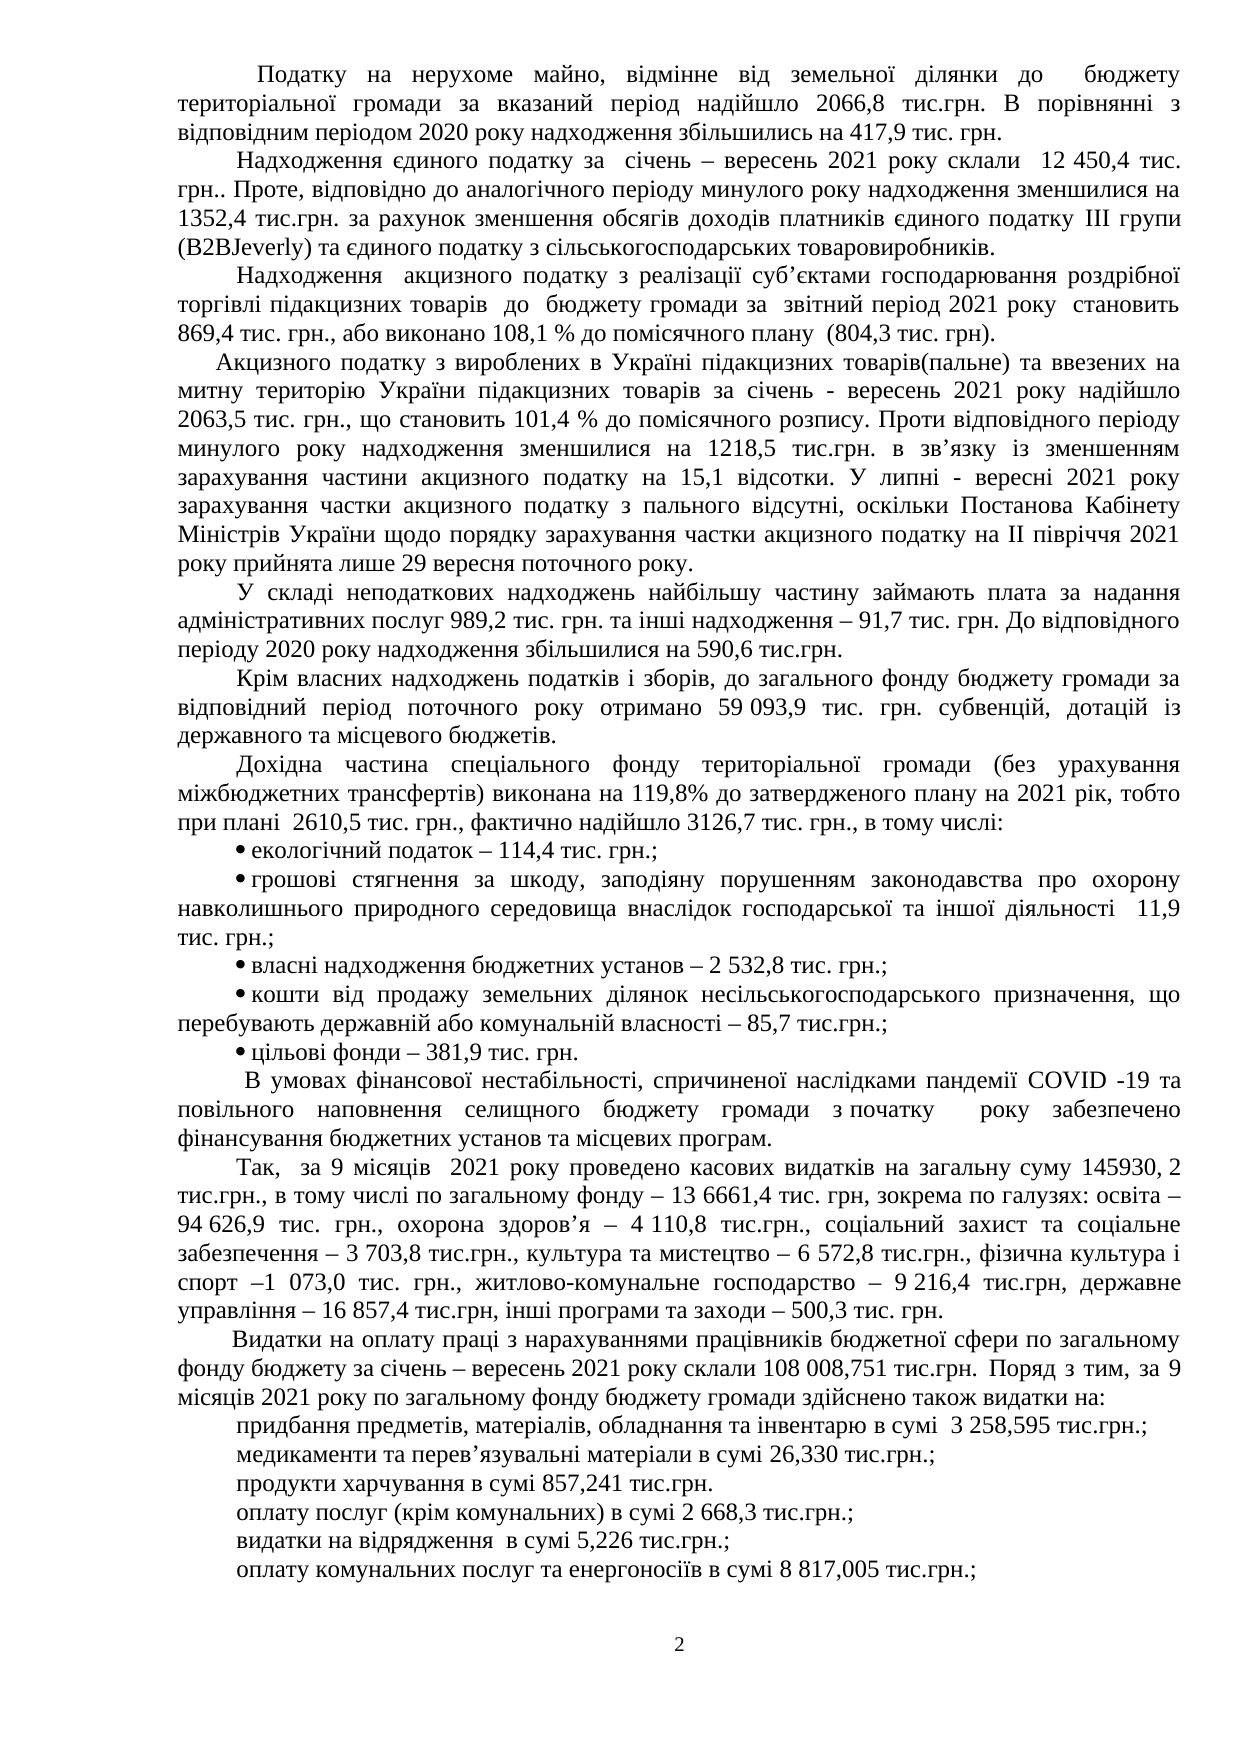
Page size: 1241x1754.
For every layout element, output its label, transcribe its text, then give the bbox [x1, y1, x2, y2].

text Надходження єдиного податку за січень – вересень 2021 року склали 12 450,4 тис. грн.. Проте, відповідно до аналогічного періоду минулого року надходження зменшилися на 1352,4 тис.грн. за рахунок зменшення обсягів доходів платників єдиного податку III групи (B2BJeverly) та єдиного податку з сільськогосподарських товаровиробників. [177, 145, 1181, 260]
list грошові стягнення за шкоду, заподіяну порушенням законодавства про охорону навколишнього природного середовища внаслідок господарської та іншої діяльності 11,9 тис. грн.; [177, 864, 1181, 950]
text В умовах фінансової нестабільності, спричиненої наслідками пандемії COVID -19 та повільного наповнення селищного бюджету громади з початку року забезпечено фінансування бюджетних установ та місцевих програм. [177, 1065, 1181, 1152]
text Так, за 9 місяців 2021 року проведено касових видатків на загальну суму 145930, 2 тис.грн., в тому числі по загальному фонду – 13 6661,4 тис. грн, зокрема по галузях: освіта – 94 626,9 тис. грн., охорона здоров’я – 4 110,8 тис.грн., соціальний захист та соціальне забезпечення – 3 703,8 тис.грн., культура та мистецтво – 6 572,8 тис.грн., фізична культура і спорт –1 073,0 тис. грн., житлово-комунальне господарство – 9 216,4 тис.грн, державне управління – 16 857,4 тис.грн, інші програми та заходи – 500,3 тис. грн. [177, 1152, 1181, 1324]
list екологічний податок – 114,4 тис. грн.; [177, 835, 1181, 864]
text Видатки на оплату праці з нарахуваннями працівників бюджетної сфери по загальному фонду бюджету за січень – вересень 2021 року склали 108 008,751 тис.грн. Поряд з тим, за 9 місяців 2021 року по загальному фонду бюджету громади здійснено також видатки на: [177, 1324, 1181, 1410]
list цільові фонди – 381,9 тис. грн. [177, 1037, 1181, 1065]
text продукти харчування в сумі 857,241 тис.грн. [177, 1468, 1181, 1497]
list власні надходження бюджетних установ – 2 532,8 тис. грн.; [177, 950, 1181, 979]
text Крім власних надходжень податків і зборів, до загального фонду бюджету громади за відповідний період поточного року отримано 59 093,9 тис. грн. субвенцій, дотацій із державного та місцевого бюджетів. [177, 663, 1181, 749]
text оплату послуг (крім комунальних) в сумі 2 668,3 тис.грн.; [177, 1497, 1181, 1525]
text У складі неподаткових надходжень найбільшу частину займають плата за надання адміністративних послуг 989,2 тис. грн. та інші надходження – 91,7 тис. грн. До відповідного періоду 2020 року надходження збільшилися на 590,6 тис.грн. [177, 577, 1181, 663]
list кошти від продажу земельних ділянок несільськогосподарського призначення, що перебувають державній або комунальній власності – 85,7 тис.грн.; [177, 979, 1181, 1037]
text придбання предметів, матеріалів, обладнання та інвентарю в сумі 3 258,595 тис.грн.; [177, 1410, 1181, 1439]
text медикаменти та перев’язувальні матеріали в сумі 26,330 тис.грн.; [177, 1439, 1181, 1468]
text Надходження акцизного податку з реалізації суб’єктами господарювання роздрібної торгівлі підакцизних товарів до бюджету громади за звітний період 2021 року становить 869,4 тис. грн., або виконано 108,1 % до помісячного плану (804,3 тис. грн). [177, 260, 1181, 347]
text видатки на відрядження в сумі 5,226 тис.грн.; [177, 1525, 1181, 1554]
text Податку на нерухоме майно, відмінне від земельної ділянки до бюджету територіальної громади за вказаний період надійшло 2066,8 тис.грн. В порівнянні з відповідним періодом 2020 року надходження збільшились на 417,9 тис. грн. [177, 59, 1181, 145]
text Акцизного податку з вироблених в Україні підакцизних товарів(пальне) та ввезених на митну територію України підакцизних товарів за січень - вересень 2021 року надійшло 2063,5 тис. грн., що становить 101,4 % до помісячного розпису. Проти відповідного періоду минулого року надходження зменшилися на 1218,5 тис.грн. в зв’язку із зменшенням зарахування частини акцизного податку на 15,1 відсотки. У липні - вересні 2021 року зарахування частки акцизного податку з пального відсутні, оскільки Постанова Кабінету Міністрів України щодо порядку зарахування частки акцизного податку на ІІ півріччя 2021 року прийнята лише 29 вересня поточного року. [177, 347, 1181, 577]
text Дохідна частина спеціального фонду територіальної громади (без урахування міжбюджетних трансфертів) виконана на 119,8% до затвердженого плану на 2021 рік, тобто при плані 2610,5 тис. грн., фактично надійшло 3126,7 тис. грн., в тому числі: [177, 749, 1181, 835]
text оплату комунальних послуг та енергоносіїв в сумі 8 817,005 тис.грн.; [177, 1554, 1181, 1583]
